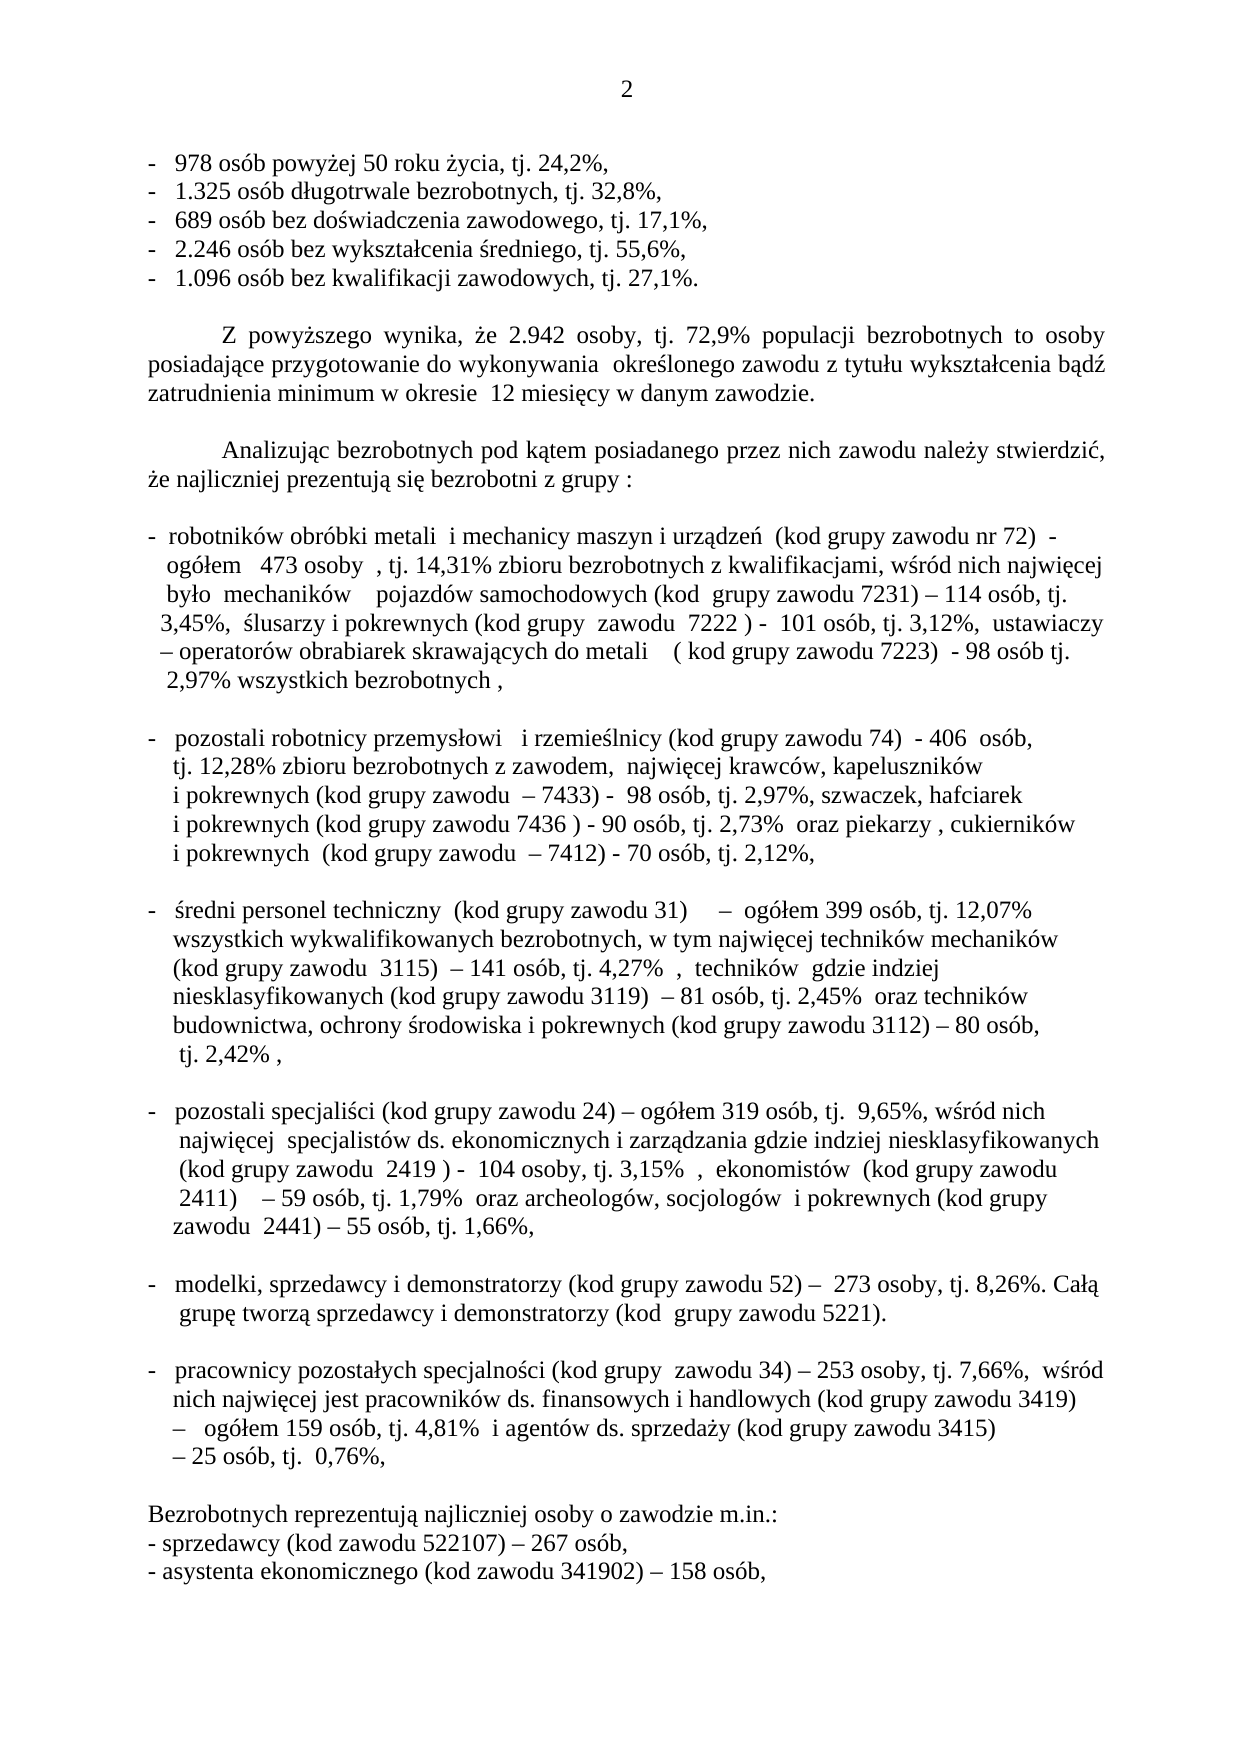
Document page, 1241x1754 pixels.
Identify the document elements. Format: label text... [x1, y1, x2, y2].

text grupę tworzą sprzedawcy i demonstratorzy (kod grupy zawodu 5221). [148, 1298, 1106, 1326]
text - średni personel techniczny (kod grupy zawodu 31) – ogółem 399 osób, tj. 12,07% [148, 895, 1106, 924]
text było mechaników pojazdów samochodowych (kod grupy zawodu 7231) – 114 osób, tj. [148, 579, 1106, 608]
text niesklasyfikowanych (kod grupy zawodu 3119) – 81 osób, tj. 2,45% oraz techników [148, 981, 1106, 1010]
text tj. 2,42% , [148, 1039, 1106, 1068]
text – ogółem 159 osób, tj. 4,81% i agentów ds. sprzedaży (kod grupy zawodu 3415) [148, 1413, 1106, 1441]
text Bezrobotnych reprezentują najliczniej osoby o zawodzie m.in.: [148, 1499, 1106, 1528]
text wszystkich wykwalifikowanych bezrobotnych, w tym najwięcej techników mechaników [148, 924, 1106, 953]
text Z powyższego wynika, że 2.942 osoby, tj. 72,9% populacji bezrobotnych to osoby posiadające przygotowanie do wykonywania określonego zawodu z tytułu wykształcenia bądź zatrudnienia minimum w okresie 12 miesięcy w danym zawodzie. [148, 320, 1106, 406]
text 2411) – 59 osób, tj. 1,79% oraz archeologów, socjologów i pokrewnych (kod grupy [148, 1183, 1106, 1211]
text najwięcej specjalistów ds. ekonomicznych i zarządzania gdzie indziej niesklasyfikowanych [148, 1125, 1106, 1154]
text i pokrewnych (kod grupy zawodu – 7433) - 98 osób, tj. 2,97%, szwaczek, hafciarek [148, 780, 1106, 809]
text zawodu 2441) – 55 osób, tj. 1,66%, [148, 1211, 1106, 1240]
text - asystenta ekonomicznego (kod zawodu 341902) – 158 osób, [148, 1556, 1106, 1585]
text - pracownicy pozostałych specjalności (kod grupy zawodu 34) – 253 osoby, tj. 7,66%, wśród [148, 1355, 1106, 1384]
text – 25 osób, tj. 0,76%, [148, 1441, 1106, 1470]
text nich najwięcej jest pracowników ds. finansowych i handlowych (kod grupy zawodu 3419) [148, 1384, 1106, 1413]
text (kod grupy zawodu 2419 ) - 104 osoby, tj. 3,15% , ekonomistów (kod grupy zawodu [148, 1154, 1106, 1183]
text budownictwa, ochrony środowiska i pokrewnych (kod grupy zawodu 3112) – 80 osób, [148, 1010, 1106, 1039]
text i pokrewnych (kod grupy zawodu – 7412) - 70 osób, tj. 2,12%, [148, 838, 1106, 866]
text - pozostali robotnicy przemysłowi i rzemieślnicy (kod grupy zawodu 74) - 406 osób, [148, 723, 1106, 751]
text - sprzedawcy (kod zawodu 522107) – 267 osób, [148, 1528, 1106, 1556]
text - 978 osób powyżej 50 roku życia, tj. 24,2%, [148, 148, 1106, 176]
text - 1.325 osób długotrwale bezrobotnych, tj. 32,8%, [148, 176, 1106, 205]
text ogółem 473 osoby , tj. 14,31% zbioru bezrobotnych z kwalifikacjami, wśród nich najwięcej [148, 550, 1106, 579]
text - 1.096 osób bez kwalifikacji zawodowych, tj. 27,1%. [148, 263, 1106, 291]
text - modelki, sprzedawcy i demonstratorzy (kod grupy zawodu 52) – 273 osoby, tj. 8,26%. Całą [148, 1269, 1106, 1298]
text (kod grupy zawodu 3115) – 141 osób, tj. 4,27% , techników gdzie indziej [148, 953, 1106, 981]
text - pozostali specjaliści (kod grupy zawodu 24) – ogółem 319 osób, tj. 9,65%, wśród nich [148, 1096, 1106, 1125]
text - 689 osób bez doświadczenia zawodowego, tj. 17,1%, [148, 205, 1106, 234]
text - 2.246 osób bez wykształcenia średniego, tj. 55,6%, [148, 234, 1106, 263]
text i pokrewnych (kod grupy zawodu 7436 ) - 90 osób, tj. 2,73% oraz piekarzy , cukierników [148, 809, 1106, 838]
text – operatorów obrabiarek skrawających do metali ( kod grupy zawodu 7223) - 98 osób tj. [148, 636, 1106, 665]
text tj. 12,28% zbioru bezrobotnych z zawodem, najwięcej krawców, kapeluszników [148, 751, 1106, 780]
text 3,45%, ślusarzy i pokrewnych (kod grupy zawodu 7222 ) - 101 osób, tj. 3,12%, ustawiaczy [148, 608, 1106, 636]
text Analizując bezrobotnych pod kątem posiadanego przez nich zawodu należy stwierdzić, że najliczniej prezentują się bezrobotni z grupy : [148, 435, 1106, 493]
text - robotników obróbki metali i mechanicy maszyn i urządzeń (kod grupy zawodu nr 72) - [148, 521, 1106, 550]
text 2,97% wszystkich bezrobotnych , [148, 665, 1106, 694]
